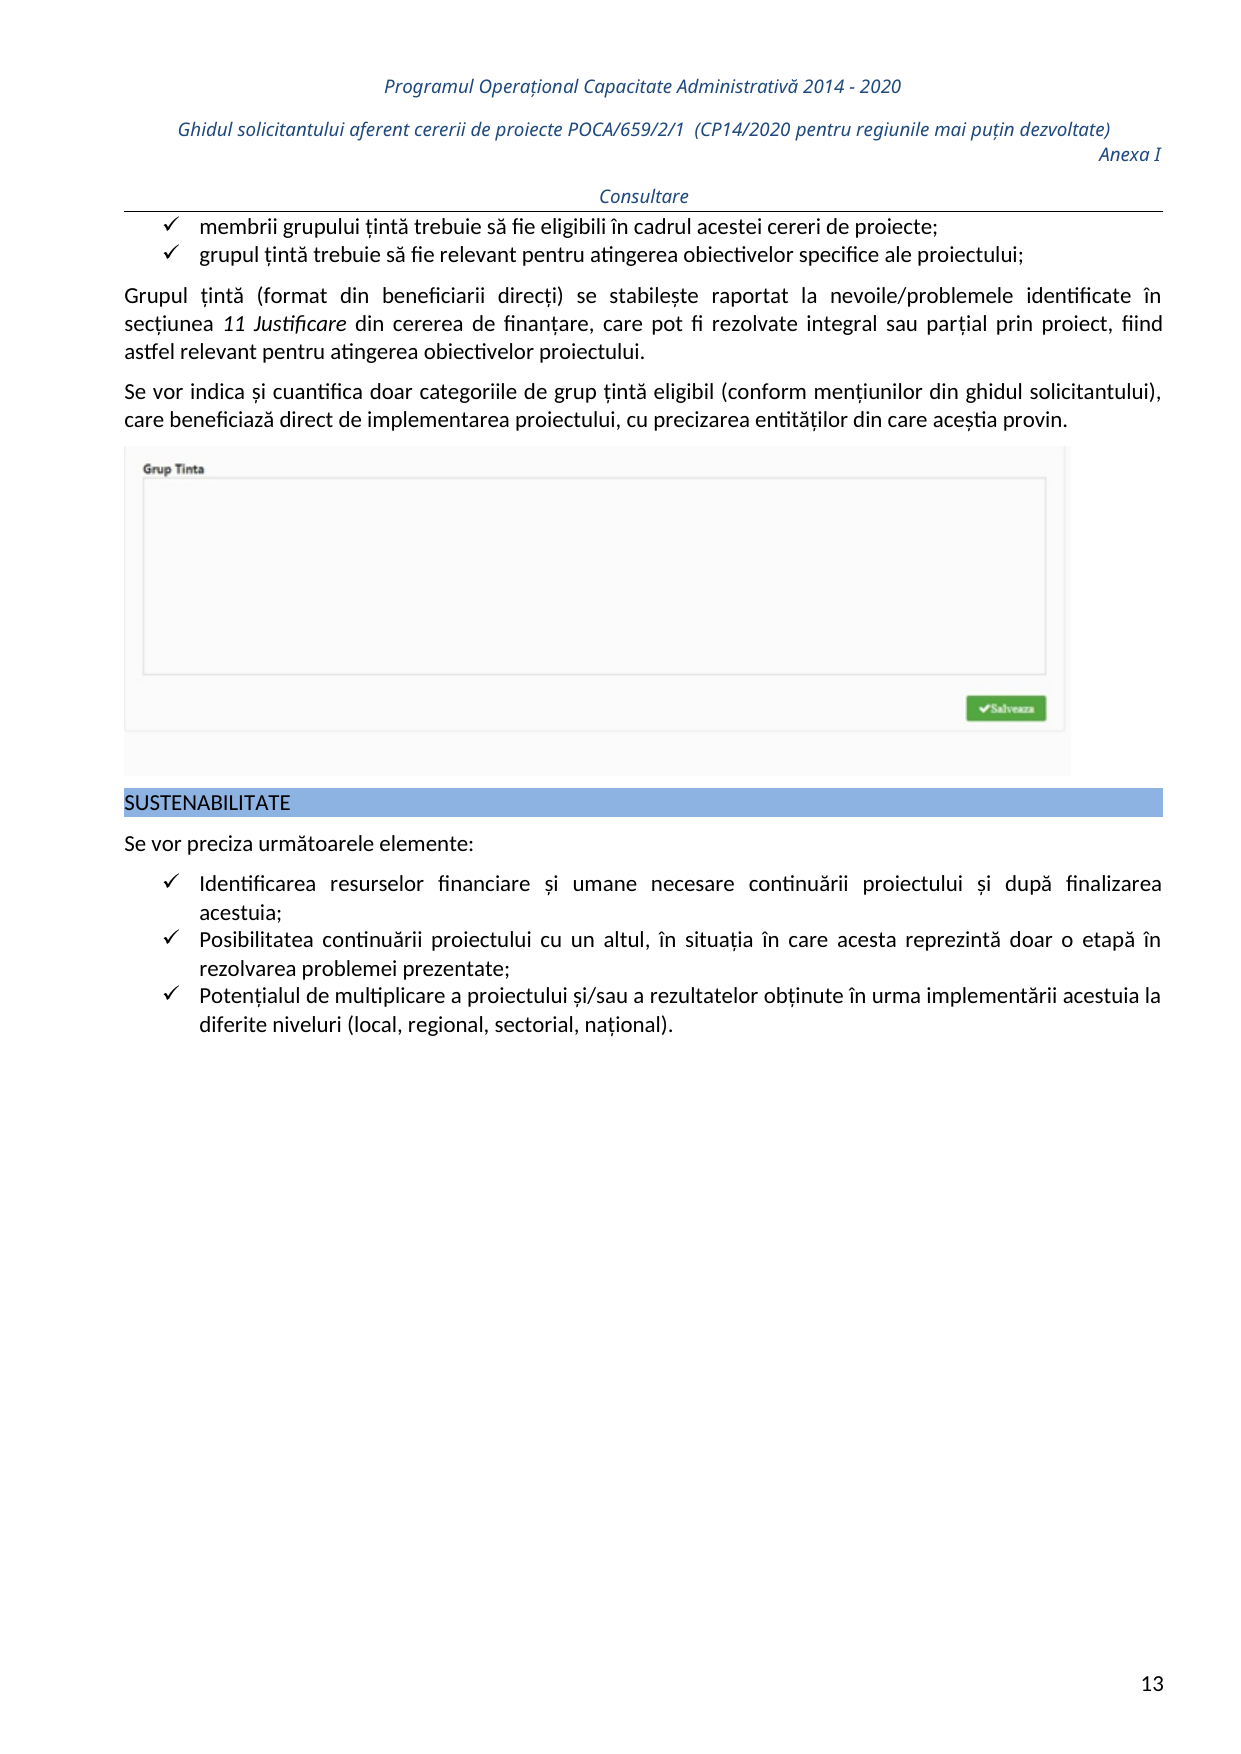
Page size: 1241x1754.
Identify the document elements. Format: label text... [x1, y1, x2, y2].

text SUSTENABILITATE [124, 788, 1163, 817]
list grupul țintă trebuie să fie relevant pentru atingerea obiectivelor specifice ale proiectului; [162, 240, 1163, 268]
text Se vor preciza următoarele elemente: [124, 829, 1163, 857]
list membrii grupului țintă trebuie să fie eligibili în cadrul acestei cereri de proiecte; [162, 212, 1163, 240]
list Identificarea resurselor financiare și umane necesare continuării proiectului și după finalizarea acestuia; [162, 869, 1163, 926]
list Potențialul de multiplicare a proiectului și/sau a rezultatelor obținute în urma implementării acestuia la diferite niveluri (local, regional, sectorial, național). [162, 982, 1163, 1038]
text Grupul țintă (format din beneficiarii direcți) se stabilește raportat la nevoile/problemele identificate în secțiunea 11 Justificare din cererea de finanțare, care pot fi rezolvate integral sau parţial prin proiect, fiind astfel relevant pentru atingerea obiectivelor proiectului. [124, 281, 1163, 365]
list Posibilitatea continuării proiectului cu un altul, în situația în care acesta reprezintă doar o etapă în rezolvarea problemei prezentate; [162, 926, 1163, 982]
picture [124, 446, 1072, 776]
text Se vor indica și cuantifica doar categoriile de grup țintă eligibil (conform mențiunilor din ghidul solicitantului), care beneficiază direct de implementarea proiectului, cu precizarea entităților din care aceștia provin. [124, 377, 1163, 433]
